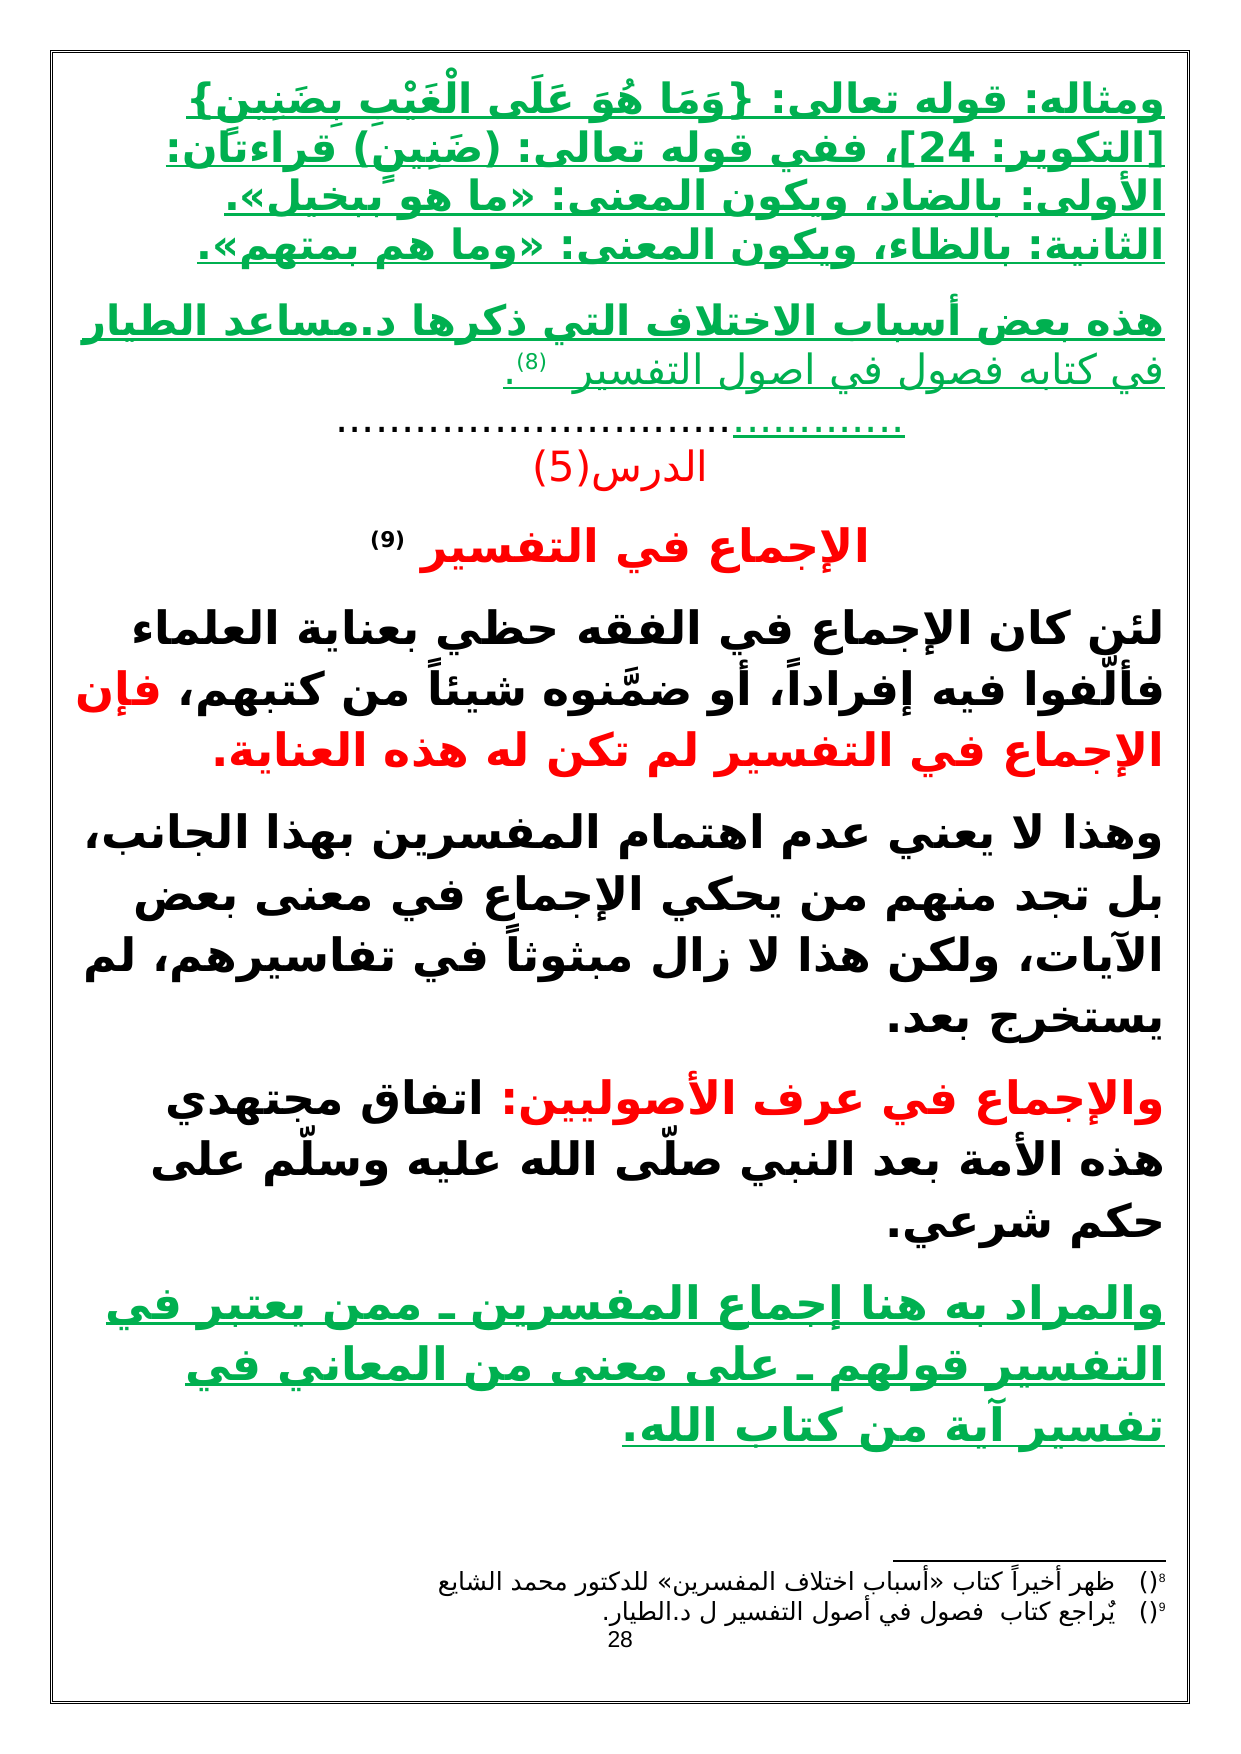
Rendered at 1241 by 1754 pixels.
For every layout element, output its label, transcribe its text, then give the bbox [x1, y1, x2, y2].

text الأولى: بالضاد، ويكون المعنى: «ما هو ببخيل». [75, 172, 1165, 221]
text والإجماع في عرف الأصوليين: اتفاق مجتهدي هذه الأمة بعد النبي صلّى الله عليه وسلّم على حكم شرعي. [75, 1072, 1165, 1248]
text الإجماع في التفسير () [75, 519, 1165, 573]
text هذه بعض أسباب الاختلاف التي ذكرها د.مساعد الطيار في كتابه فصول في اصول التفسير (). [75, 297, 1165, 394]
text الدرس(5) [75, 443, 1165, 491]
text وهذا لا يعني عدم اهتمام المفسرين بهذا الجانب، بل تجد منهم من يحكي الإجماع في معنى بعض الآيات، ولكن هذا لا زال مبثوثاً في تفاسيرهم، لم يستخرج بعد. [75, 806, 1165, 1043]
text لئن كان الإجماع في الفقه حظي بعناية العلماء فألَّفوا فيه إفراداً، أو ضمَّنوه شيئاً من كتبهم، فإن الإجماع في التفسير لم تكن له هذه العناية. [75, 601, 1165, 777]
text ومثاله: قوله تعالى: {وَمَا هُوَ عَلَى الْغَيْبِ بِضَنِينٍ} [التكوير: 24]، ففي قوله تعالى: (ضَنِينٍ) قراءتان: [75, 75, 1165, 172]
text ........................................... [75, 394, 1165, 443]
text والمراد به هنا إجماع المفسرين ـ ممن يعتبر في التفسير قولهم ـ على معنى من المعاني في تفسير آية من كتاب الله. [75, 1276, 1165, 1452]
text الثانية: بالظاء، ويكون المعنى: «وما هم بمتهم». [75, 221, 1165, 269]
